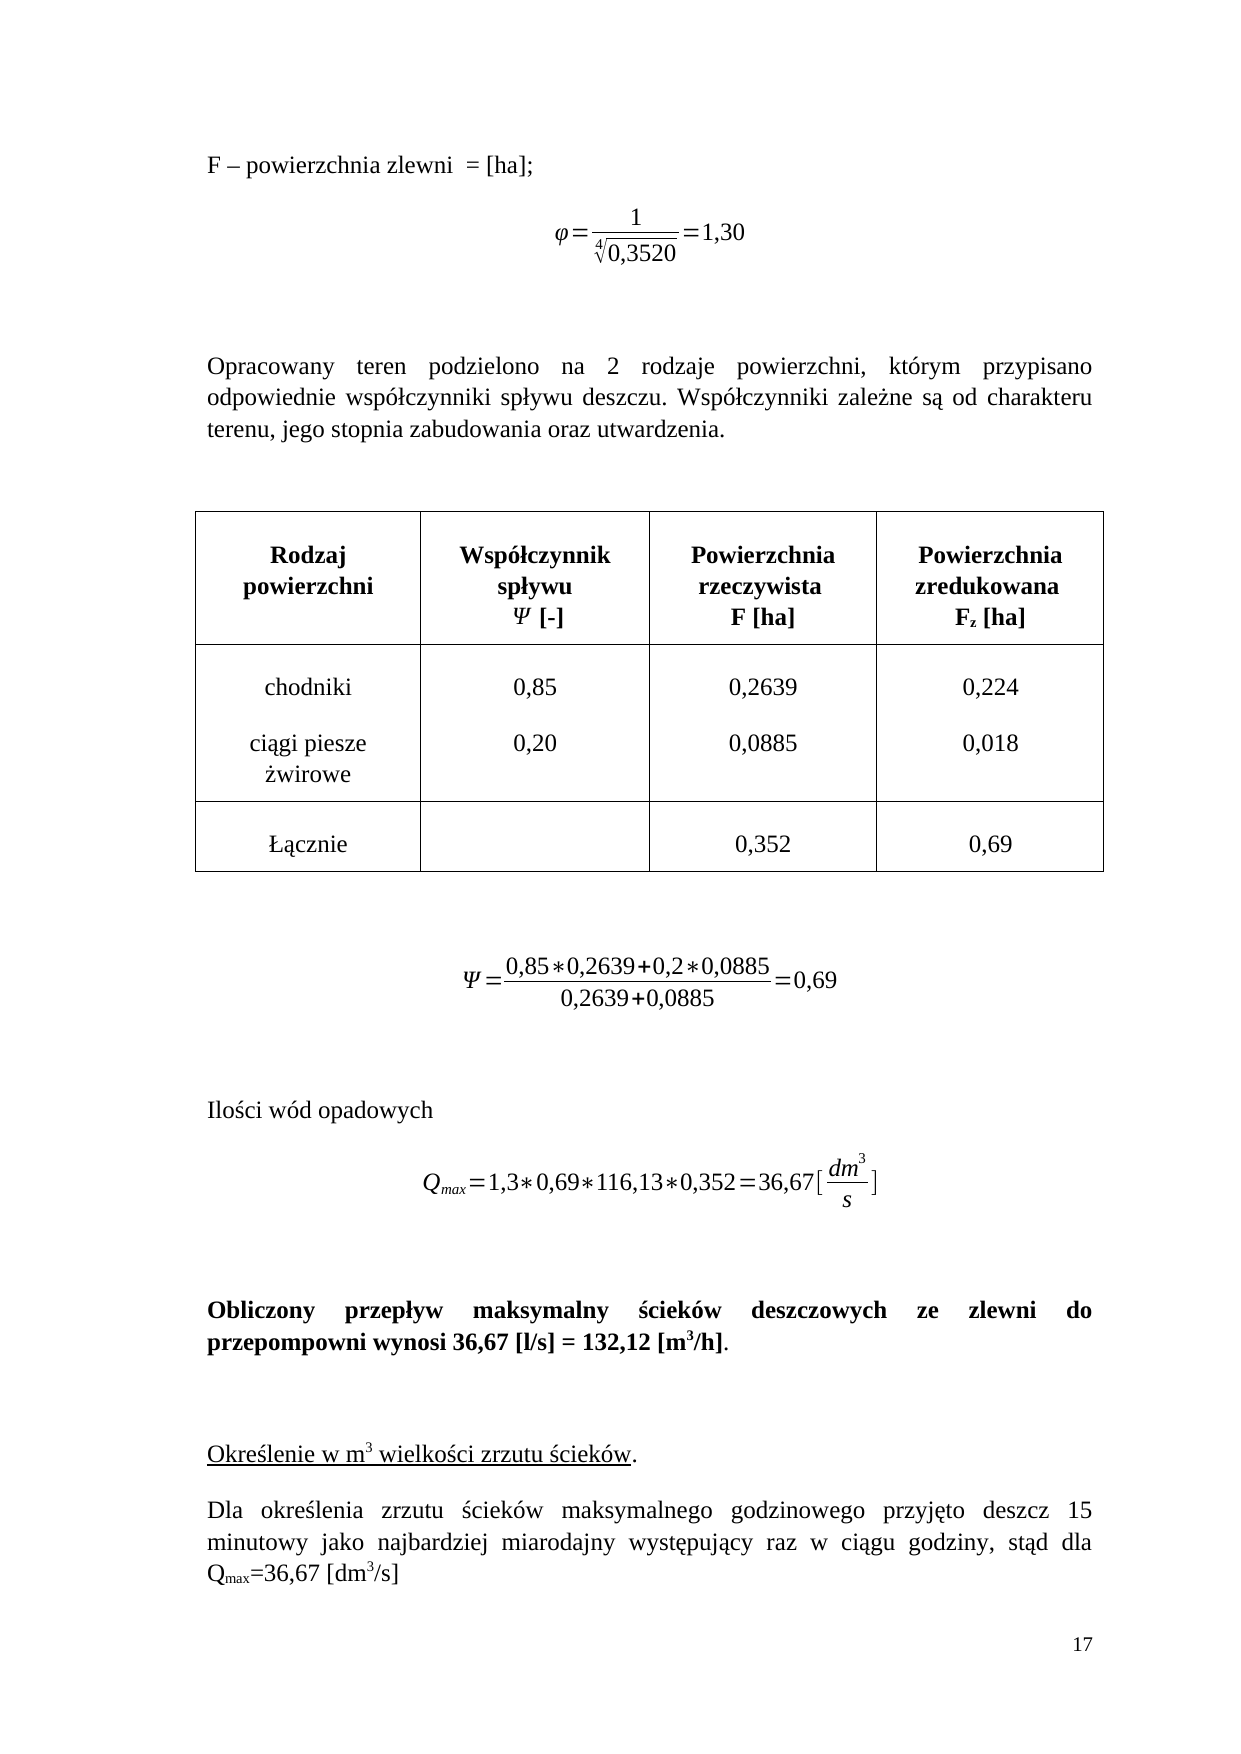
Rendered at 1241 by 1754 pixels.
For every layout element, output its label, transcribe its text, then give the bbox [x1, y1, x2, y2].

table_header Współczynnik spływu [-] [421, 512, 649, 643]
text Określenie w m3 wielkości zrzutu ścieków. [207, 1437, 1093, 1468]
text F – powierzchnia zlewni = [ha]; [207, 148, 1093, 179]
table_header Powierzchnia zredukowana Fz [ha] [877, 512, 1103, 643]
table_cell 0,224 0,018 [877, 645, 1103, 801]
text Opracowany teren podzielono na 2 rodzaje powierzchni, którym przypisano odpowiednie współczynniki spływu deszczu. Współczynniki zależne są od charakteru terenu, jego stopnia zabudowania oraz utwardzenia. [207, 349, 1093, 442]
table_cell 0,352 [650, 802, 876, 871]
table_cell [421, 802, 649, 871]
text Obliczony przepływ maksymalny ścieków deszczowych ze zlewni do przepompowni wynosi 36,67 [l/s] = 132,12 [m3/h]. [207, 1293, 1093, 1356]
table_cell 0,2639 0,0885 [650, 645, 876, 801]
text Dla określenia zrzutu ścieków maksymalnego godzinowego przyjęto deszcz 15 minutowy jako najbardziej miarodajny występujący raz w ciągu godziny, stąd dla Qmax=36,67 [dm3/s] [207, 1493, 1093, 1587]
table_header Powierzchnia rzeczywista F [ha] [650, 512, 876, 643]
text Ilości wód opadowych [207, 1093, 1093, 1124]
table_cell chodniki ciągi piesze żwirowe [196, 645, 420, 801]
table_cell 0,69 [877, 802, 1103, 871]
table_header Rodzaj powierzchni [196, 512, 420, 643]
table_cell Łącznie [196, 802, 420, 871]
table_cell 0,85 0,20 [421, 645, 649, 801]
